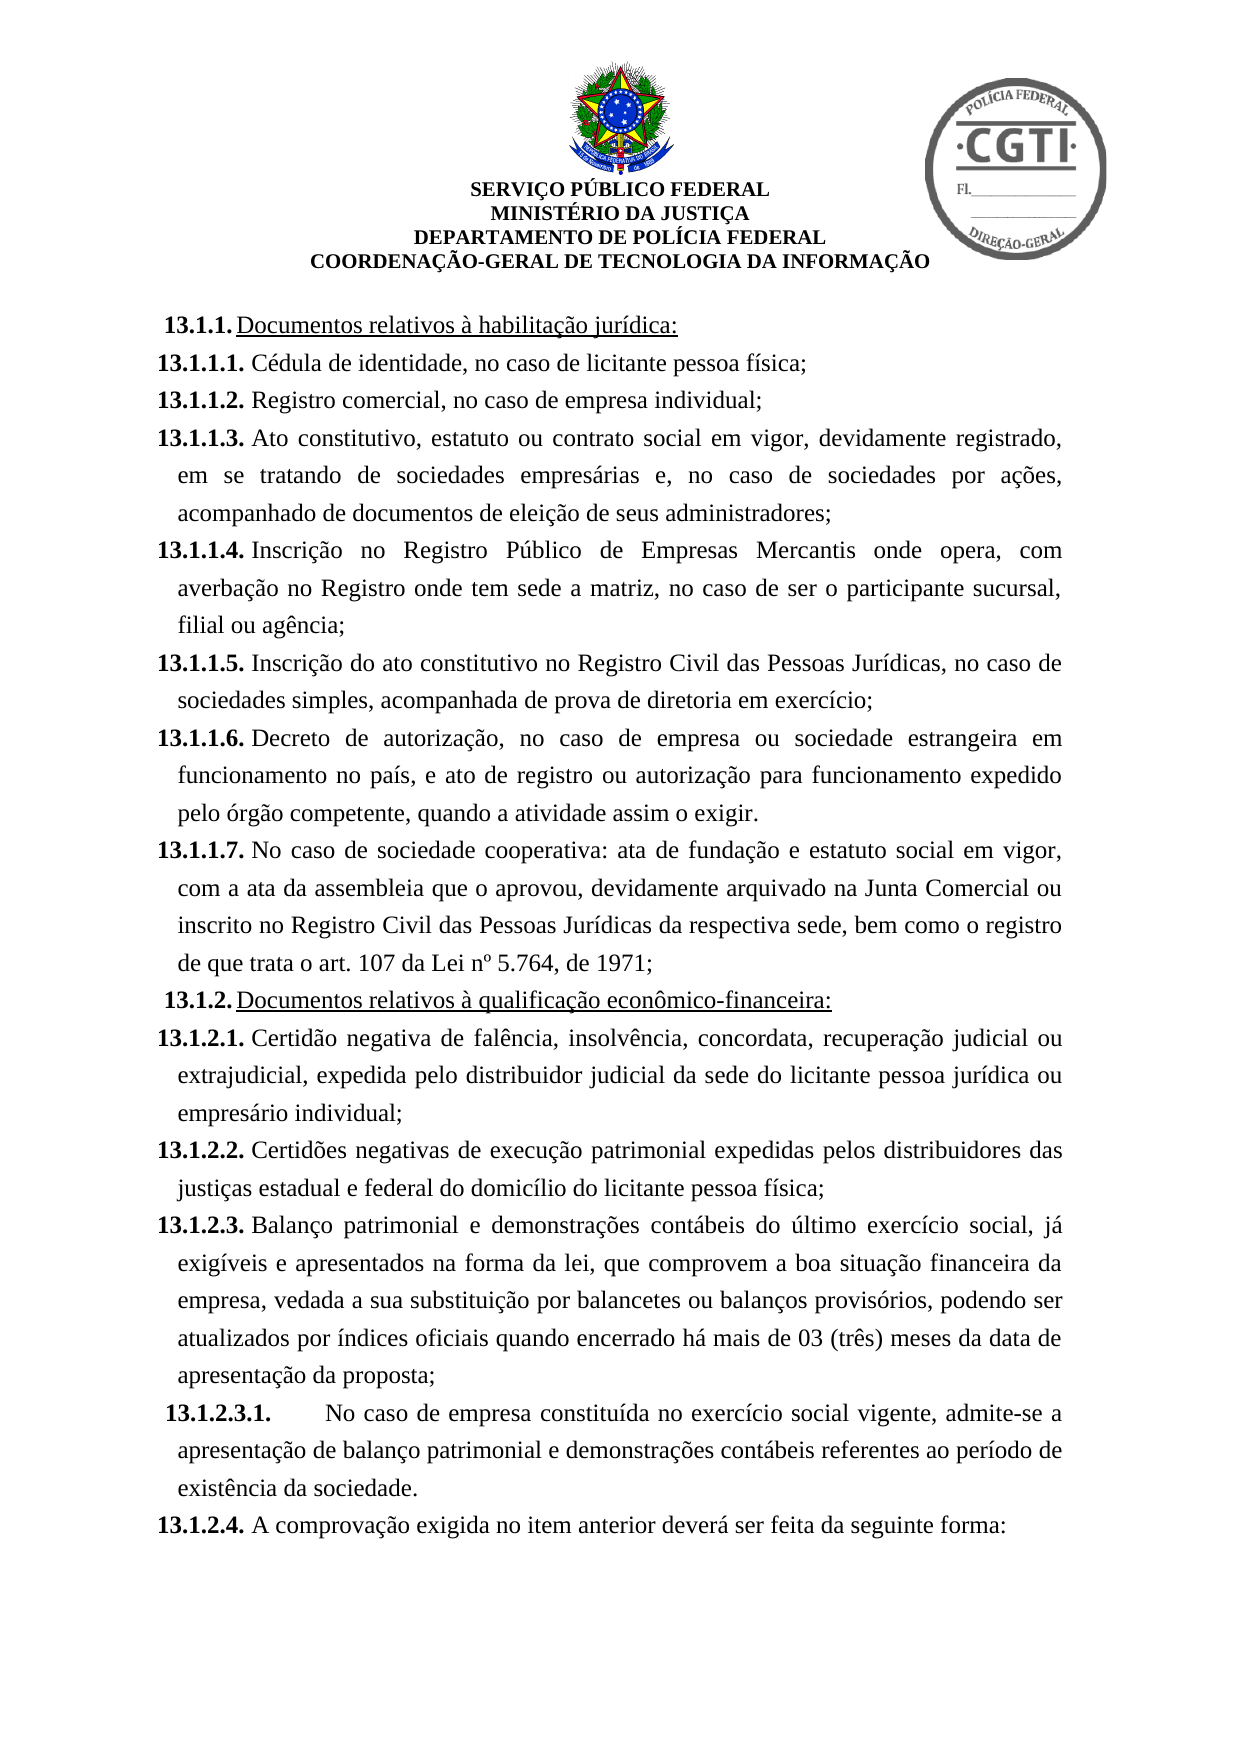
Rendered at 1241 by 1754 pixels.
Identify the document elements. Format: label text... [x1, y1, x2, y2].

subtitle No caso de empresa constituída no exercício social vigente, admite-se a apresentação de balanço patrimonial e demonstrações contábeis referentes ao período de existência da sociedade. [165, 1389, 1063, 1502]
picture [563, 59, 677, 177]
subtitle Certidão negativa de falência, insolvência, concordata, recuperação judicial ou extrajudicial, expedida pelo distribuidor judicial da sede do licitante pessoa jurídica ou empresário individual; [157, 1014, 1063, 1127]
subtitle Documentos relativos à habilitação jurídica: [163, 302, 1063, 339]
subtitle Cédula de identidade, no caso de licitante pessoa física; [157, 339, 1063, 377]
subtitle No caso de sociedade cooperativa: ata de fundação e estatuto social em vigor, com a ata da assembleia que o aprovou, devidamente arquivado na Junta Comercial ou inscrito no Registro Civil das Pessoas Jurídicas da respectiva sede, bem como o registro de que trata o art. 107 da Lei nº 5.764, de 1971; [157, 827, 1063, 977]
subtitle A comprovação exigida no item anterior deverá ser feita da seguinte forma: [157, 1502, 1063, 1539]
subtitle Inscrição do ato constitutivo no Registro Civil das Pessoas Jurídicas, no caso de sociedades simples, acompanhada de prova de diretoria em exercício; [157, 639, 1063, 714]
picture [925, 78, 1107, 260]
subtitle Inscrição no Registro Público de Empresas Mercantis onde opera, com averbação no Registro onde tem sede a matriz, no caso de ser o participante sucursal, filial ou agência; [157, 527, 1063, 639]
subtitle Balanço patrimonial e demonstrações contábeis do último exercício social, já exigíveis e apresentados na forma da lei, que comprovem a boa situação financeira da empresa, vedada a sua substituição por balancetes ou balanços provisórios, podendo ser atualizados por índices oficiais quando encerrado há mais de 03 (três) meses da data de apresentação da proposta; [157, 1202, 1063, 1389]
subtitle Registro comercial, no caso de empresa individual; [157, 377, 1063, 414]
subtitle Certidões negativas de execução patrimonial expedidas pelos distribuidores das justiças estadual e federal do domicílio do licitante pessoa física; [157, 1127, 1063, 1202]
subtitle Documentos relativos à qualificação econômico-financeira: [163, 977, 1063, 1014]
subtitle Ato constitutivo, estatuto ou contrato social em vigor, devidamente registrado, em se tratando de sociedades empresárias e, no caso de sociedades por ações, acompanhado de documentos de eleição de seus administradores; [157, 414, 1063, 527]
subtitle Decreto de autorização, no caso de empresa ou sociedade estrangeira em funcionamento no país, e ato de registro ou autorização para funcionamento expedido pelo órgão competente, quando a atividade assim o exigir. [157, 714, 1063, 827]
